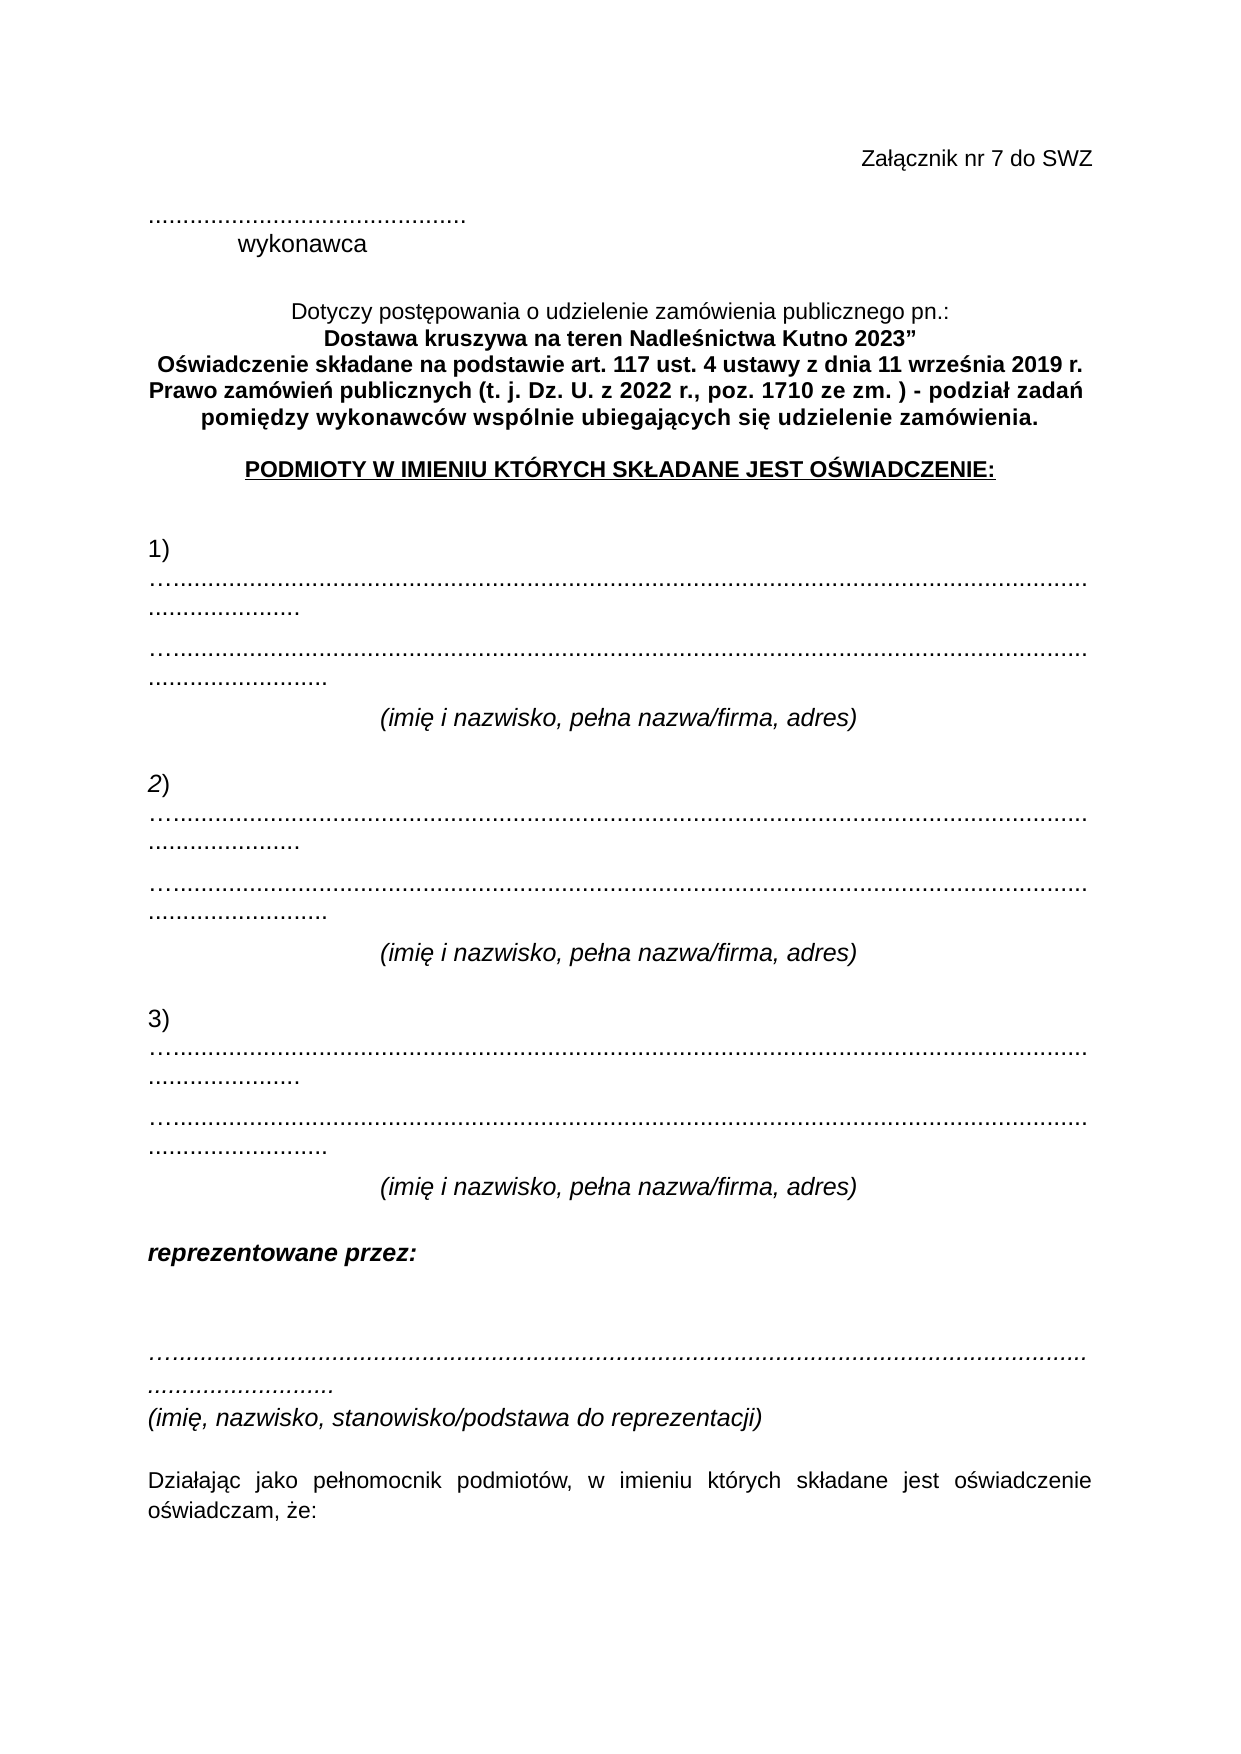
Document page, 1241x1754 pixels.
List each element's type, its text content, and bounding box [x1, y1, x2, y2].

text Załącznik nr 7 do SWZ [148, 145, 1093, 171]
text ….............................................................................................................................................................. [148, 633, 1093, 690]
text ….............................................................................................................................................................. [148, 867, 1093, 925]
text Dostawa kruszywa na teren Nadleśnictwa Kutno 2023” [148, 324, 1093, 351]
text .............................................. [148, 200, 1093, 229]
text reprezentowane przez: [148, 1238, 1093, 1267]
text (imię i nazwisko, pełna nazwa/firma, adres) [148, 1172, 1093, 1201]
text (imię i nazwisko, pełna nazwa/firma, adres) [148, 703, 1093, 731]
text 3) ….......................................................................................................................................................... [148, 1003, 1093, 1090]
text (imię i nazwisko, pełna nazwa/firma, adres) [148, 937, 1093, 966]
text wykonawca [148, 229, 1093, 257]
text 1) ….......................................................................................................................................................... [148, 534, 1093, 620]
text …............................................................................................................................................................... [148, 1337, 1093, 1399]
text Dotyczy postępowania o udzielenie zamówienia publicznego pn.: [148, 298, 1093, 324]
text (imię, nazwisko, stanowisko/podstawa do reprezentacji) [148, 1403, 1093, 1432]
text Działając jako pełnomocnik podmiotów, w imieniu których składane jest oświadczenie oświadczam, że: [148, 1467, 1093, 1523]
text 2) ….......................................................................................................................................................... [148, 769, 1093, 855]
text Oświadczenie składane na podstawie art. 117 ust. 4 ustawy z dnia 11 września 2019 r. Prawo zamówień publicznych (t. j. Dz. U. z 2022 r., poz. 1710 ze zm. ) - podział zadań pomiędzy wykonawców wspólnie ubiegających się udzielenie zamówienia. [148, 351, 1093, 430]
text ….............................................................................................................................................................. [148, 1102, 1093, 1160]
text PODMIOTY W IMIENIU KTÓRYCH SKŁADANE JEST OŚWIADCZENIE: [148, 456, 1093, 483]
